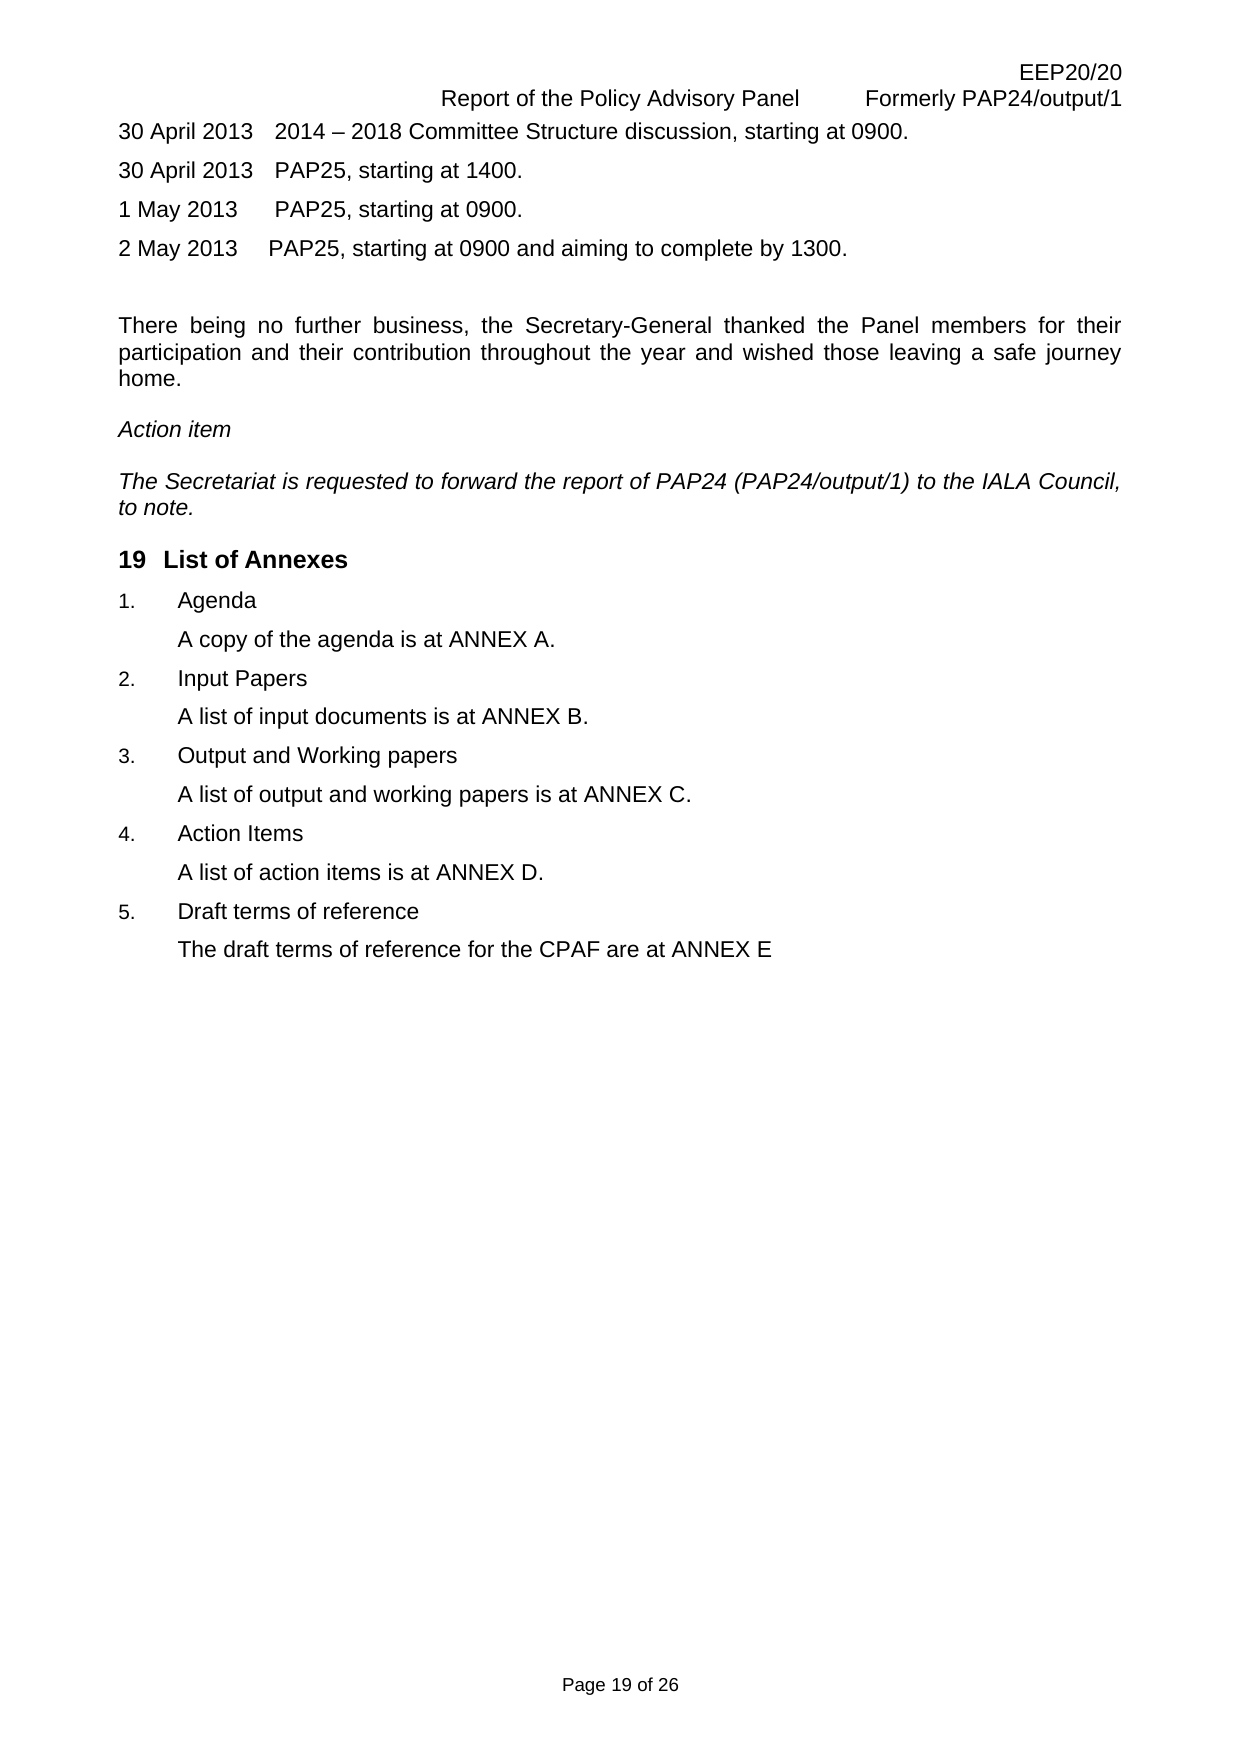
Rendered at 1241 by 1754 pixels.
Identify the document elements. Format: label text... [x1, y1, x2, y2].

list Output and Working papers [118, 742, 1122, 768]
text There being no further business, the Secretary-General thanked the Panel members for their participation and their contribution throughout the year and wished those leaving a safe journey home. [118, 312, 1122, 391]
list A list of output and working papers is at ANNEX C. [177, 781, 1122, 807]
list A list of action items is at ANNEX D. [177, 859, 1122, 885]
text The Secretariat is requested to forward the report of PAP24 (PAP24/output/1) to the IALA Council, to note. [118, 468, 1122, 521]
text Action item [118, 416, 1122, 443]
text 30 April 2013 PAP25, starting at 1400. [118, 157, 1122, 183]
text 2 May 2013 PAP25, starting at 0900 and aiming to complete by 1300. [118, 235, 1122, 261]
text 1 May 2013 PAP25, starting at 0900. [118, 196, 1122, 222]
list Draft terms of reference [118, 898, 1122, 924]
list A list of input documents is at ANNEX B. [177, 703, 1122, 730]
list A copy of the agenda is at ANNEX A. [177, 626, 1122, 652]
list The draft terms of reference for the CPAF are at ANNEX E [177, 936, 1122, 963]
list Agenda [118, 587, 1122, 613]
text 30 April 2013 2014 – 2018 Committee Structure discussion, starting at 0900. [118, 118, 1122, 144]
list Input Papers [118, 664, 1122, 691]
list Action Items [118, 820, 1122, 846]
subtitle List of Annexes [118, 546, 1122, 574]
